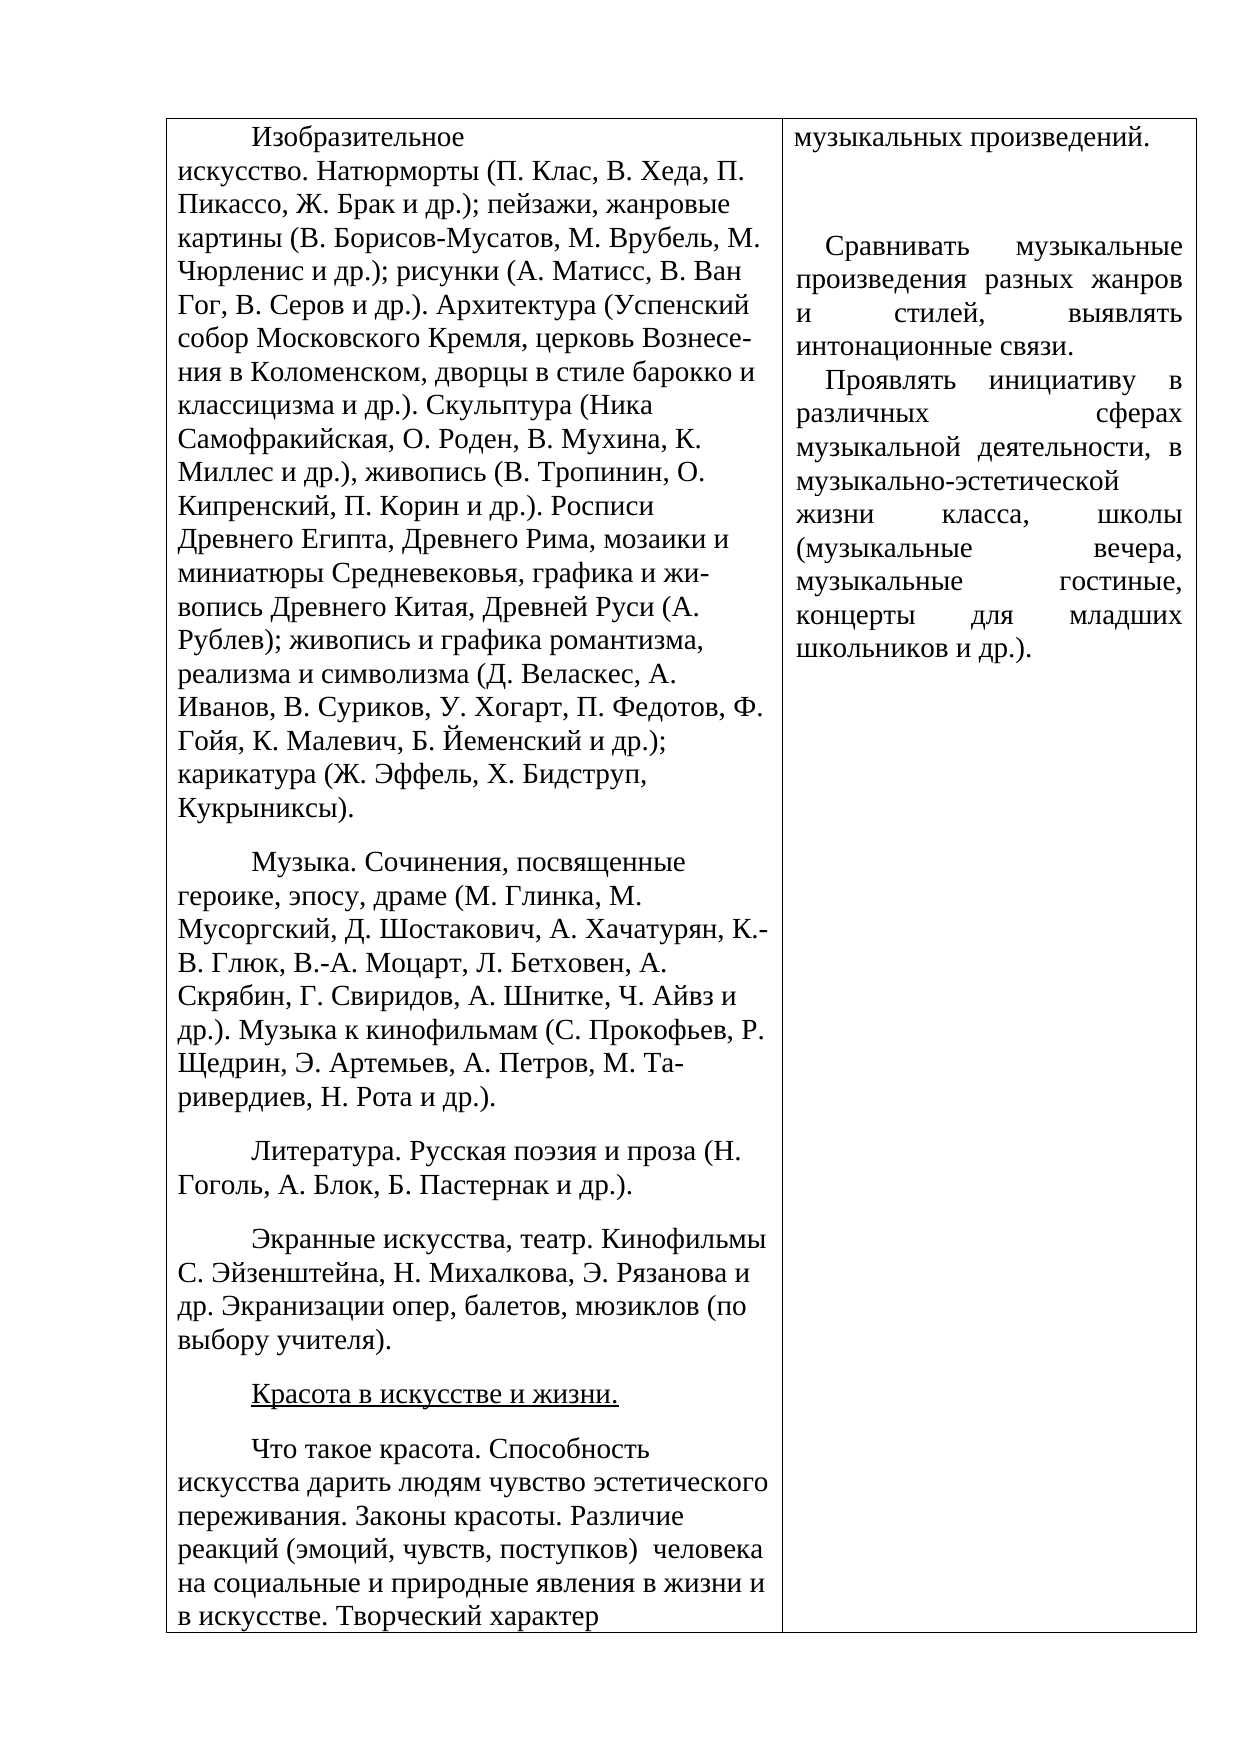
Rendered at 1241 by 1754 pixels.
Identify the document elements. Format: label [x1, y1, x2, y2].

table_cell [167, 119, 782, 1632]
table_cell [783, 119, 1196, 1632]
